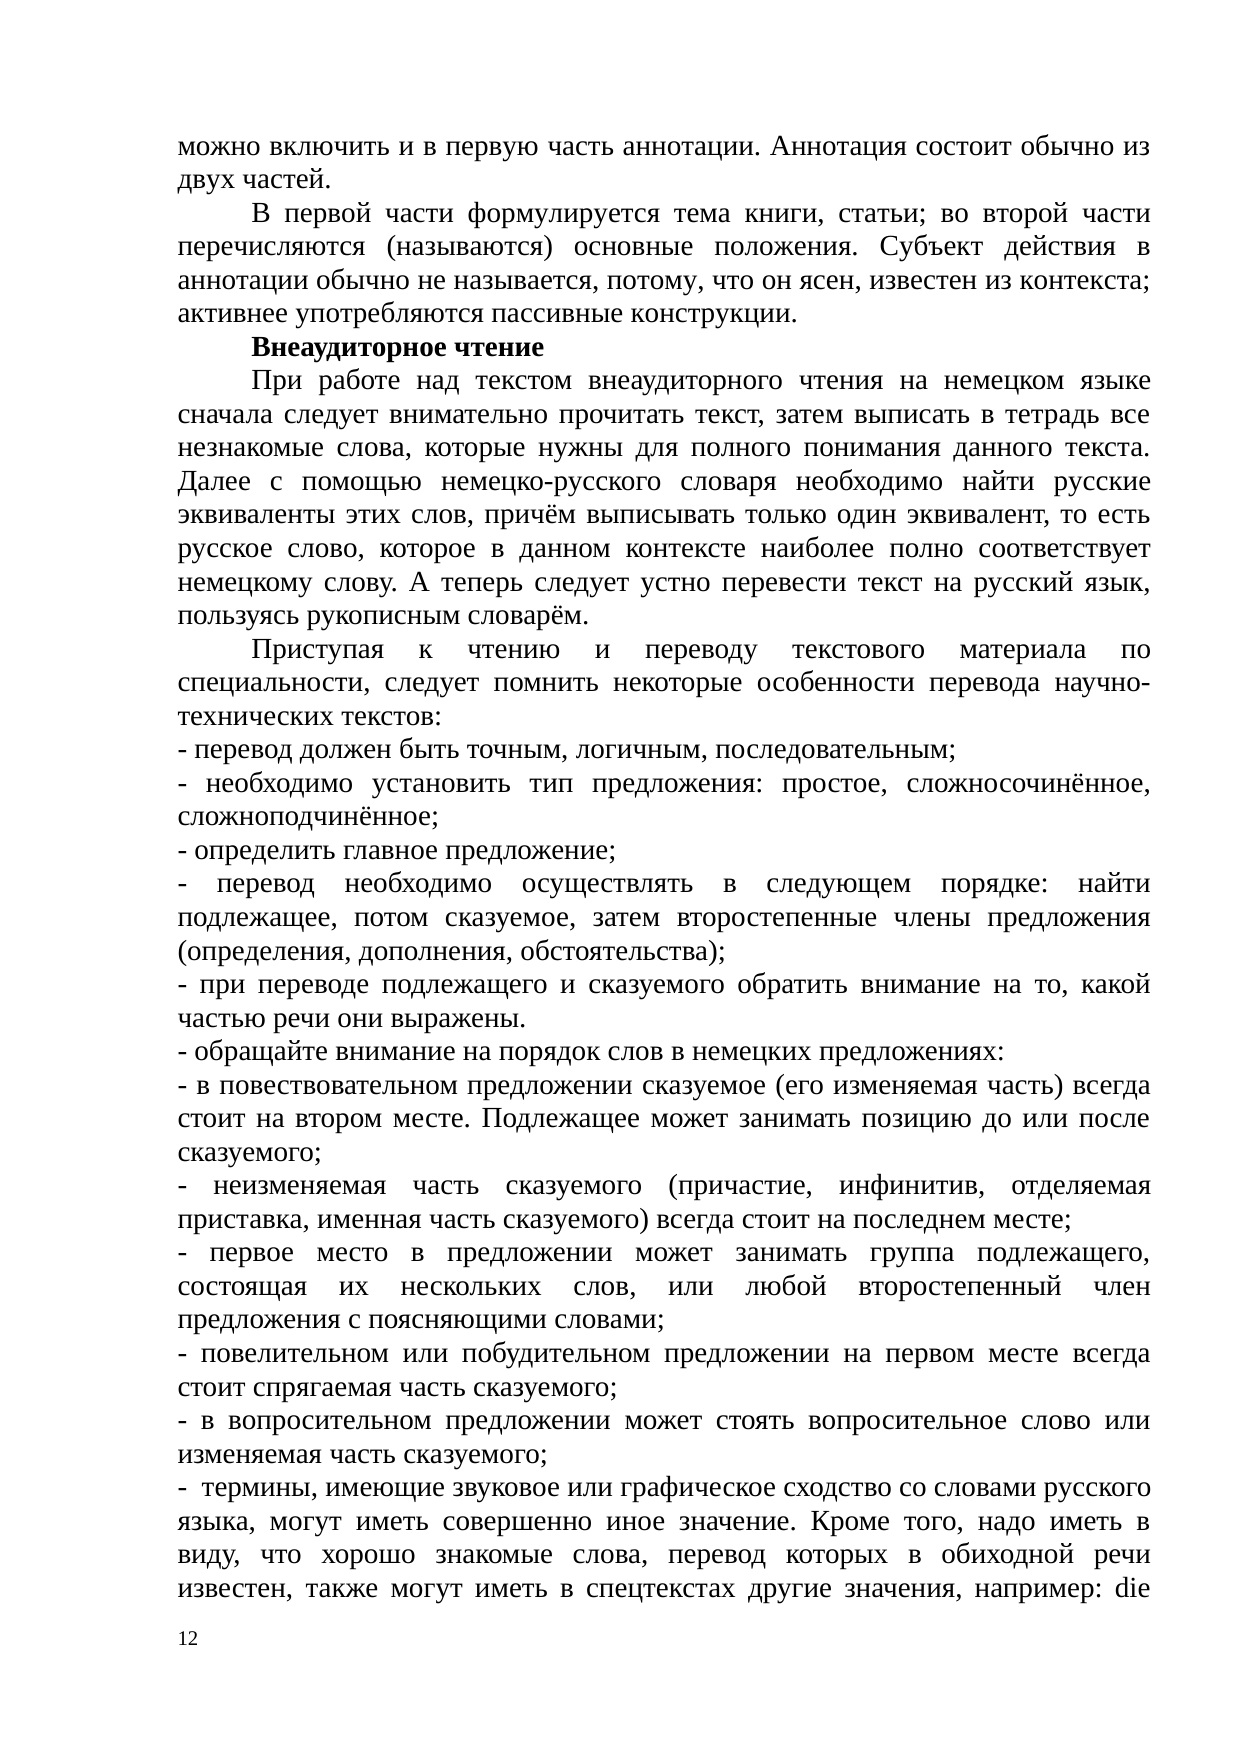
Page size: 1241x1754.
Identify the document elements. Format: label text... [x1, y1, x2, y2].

text - при переводе подлежащего и сказуемого обратить внимание на то, какой частью речи они выражены. [177, 966, 1152, 1033]
text - перевод должен быть точным, логичным, последовательным; [177, 731, 1152, 765]
text - повелительном или побудительном предложении на первом месте всегда стоит спрягаемая часть сказуемого; [177, 1335, 1152, 1402]
text - перевод необходимо осуществлять в следующем порядке: найти подлежащее, потом сказуемое, затем второстепенные члены предложения (определения, дополнения, обстоятельства); [177, 866, 1152, 966]
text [177, 1469, 1152, 1603]
text Приступая к чтению и переводу текстового материала по специальности, следует помнить некоторые особенности перевода научно-технических текстов: [177, 631, 1152, 731]
text При работе над текстом внеаудиторного чтения на немецком языке сначала следует внимательно прочитать текст, затем выписать в тетрадь все незнакомые слова, которые нужны для полного понимания данного текста. Далее с помощью немецко-русского словаря необходимо найти русские эквиваленты этих слов, причём выписывать только один эквивалент, то есть русское слово, которое в данном контексте наиболее полно соответствует немецкому слову. А теперь следует устно перевести текст на русский язык, пользуясь рукописным словарём. [177, 362, 1152, 631]
text В первой части формулируется тема книги, статьи; во второй части перечисляются (называются) основные положения. Субъект действия в аннотации обычно не называется, потому, что он ясен, известен из контекста; активнее употребляются пассивные конструкции. [177, 195, 1152, 329]
text - необходимо установить тип предложения: простое, сложносочинённое, сложноподчинённое; [177, 765, 1152, 832]
text - в вопросительном предложении может стоять вопросительное слово или изменяемая часть сказуемого; [177, 1402, 1152, 1469]
text - в повествовательном предложении сказуемое (его изменяемая часть) всегда стоит на втором месте. Подлежащее может занимать позицию до или после сказуемого; [177, 1067, 1152, 1167]
text Внеаудиторное чтение [177, 329, 1152, 362]
text - неизменяемая часть сказуемого (причастие, инфинитив, отделяемая приставка, именная часть сказуемого) всегда стоит на последнем месте; [177, 1167, 1152, 1234]
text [177, 128, 1152, 195]
text - обращайте внимание на порядок слов в немецких предложениях: [177, 1033, 1152, 1067]
text - определить главное предложение; [177, 832, 1152, 866]
text - первое место в предложении может занимать группа подлежащего, состоящая их нескольких слов, или любой второстепенный член предложения с поясняющими словами; [177, 1234, 1152, 1335]
